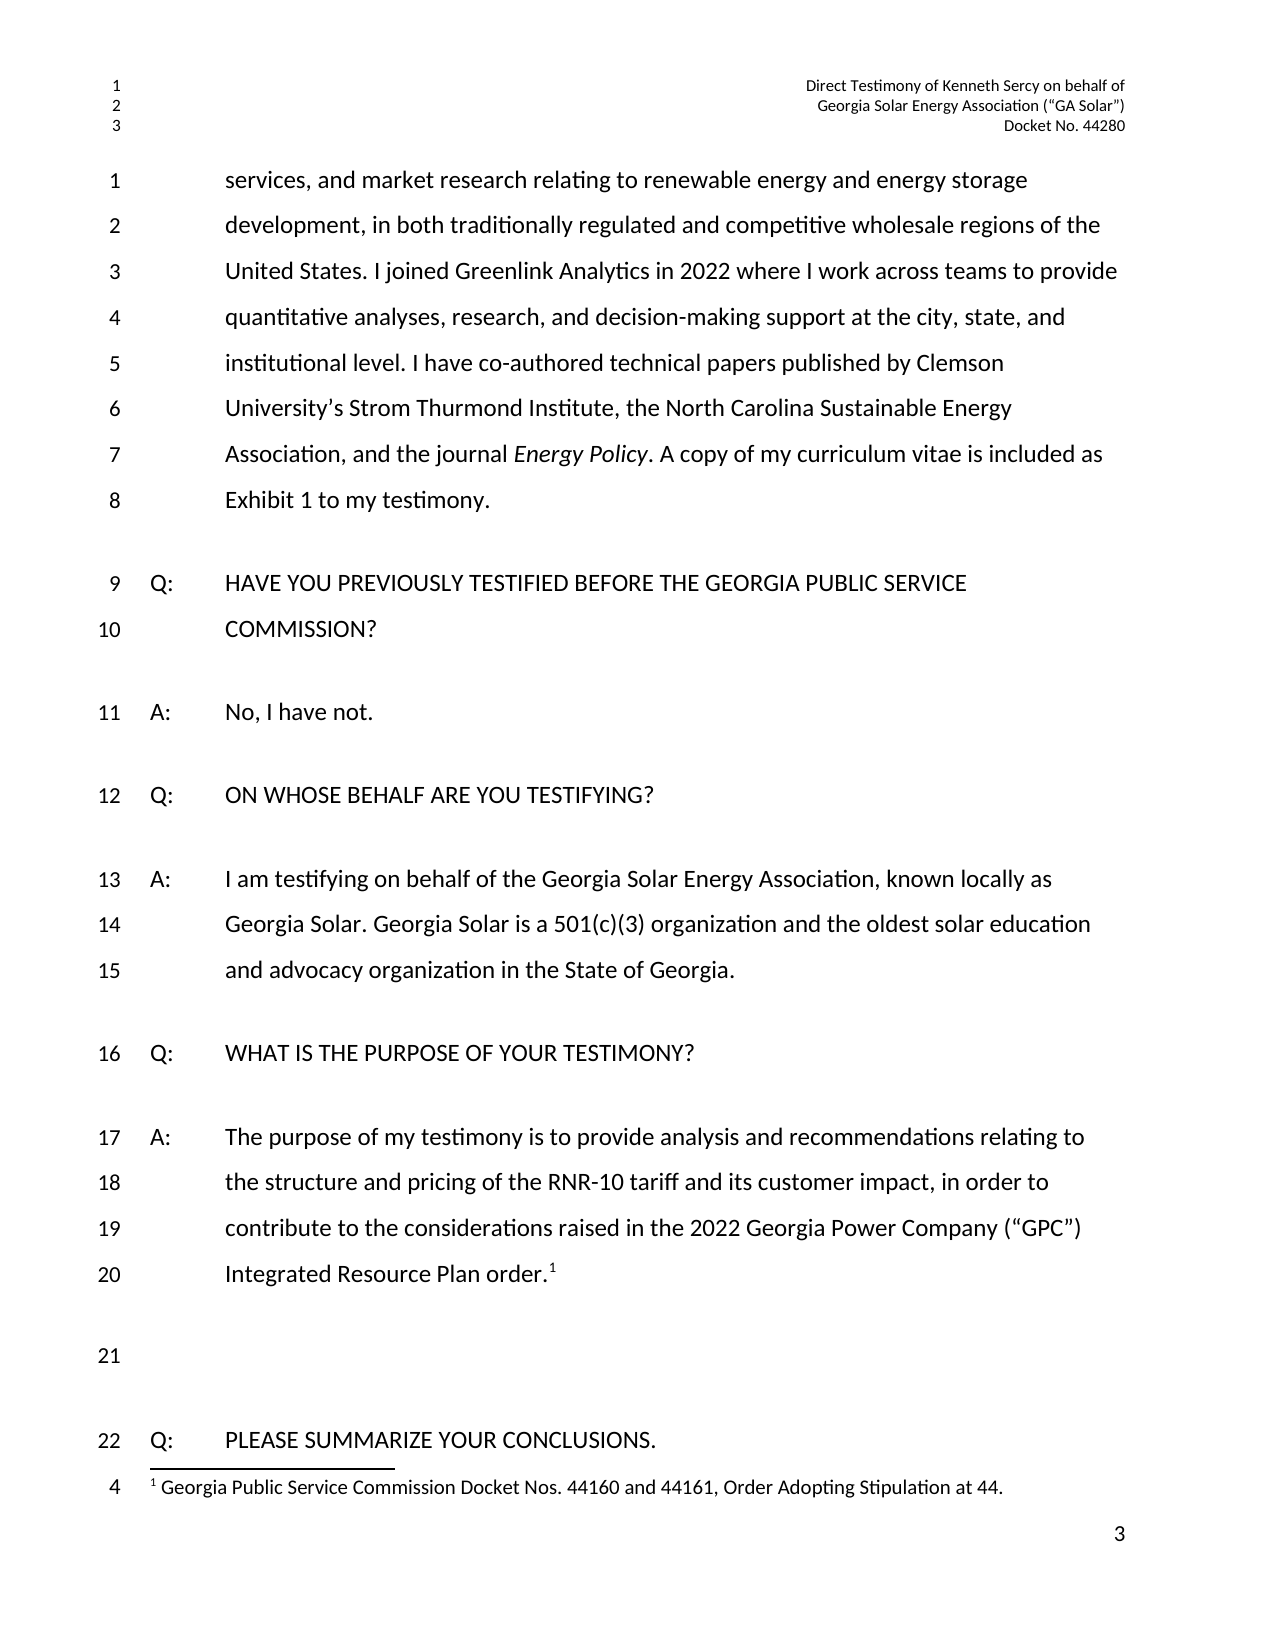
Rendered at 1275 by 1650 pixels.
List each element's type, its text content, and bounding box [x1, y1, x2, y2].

text Q: PLEASE SUMMARIZE YOUR CONCLUSIONS. [150, 1424, 1125, 1455]
text A: I am testifying on behalf of the Georgia Solar Energy Association, known locally as Georgia Solar. Georgia Solar is a 501(c)(3) organization and the oldest solar education and advocacy organization in the State of Georgia. [150, 863, 1125, 985]
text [225, 164, 1125, 514]
text Q: ON WHOSE BEHALF ARE YOU TESTIFYING? [150, 779, 1125, 810]
text Q: HAVE YOU PREVIOUSLY TESTIFIED BEFORE THE GEORGIA PUBLIC SERVICE COMMISSION? [150, 567, 1125, 643]
text Q: WHAT IS THE PURPOSE OF YOUR TESTIMONY? [150, 1037, 1125, 1068]
text A: No, I have not. [150, 696, 1125, 727]
text A: The purpose of my testimony is to provide analysis and recommendations relating to the structure and pricing of the RNR-10 tariff and its customer impact, in order to contribute to the considerations raised in the 2022 Georgia Power Company (“GPC”) Integrated Resource Plan order. [150, 1121, 1125, 1288]
